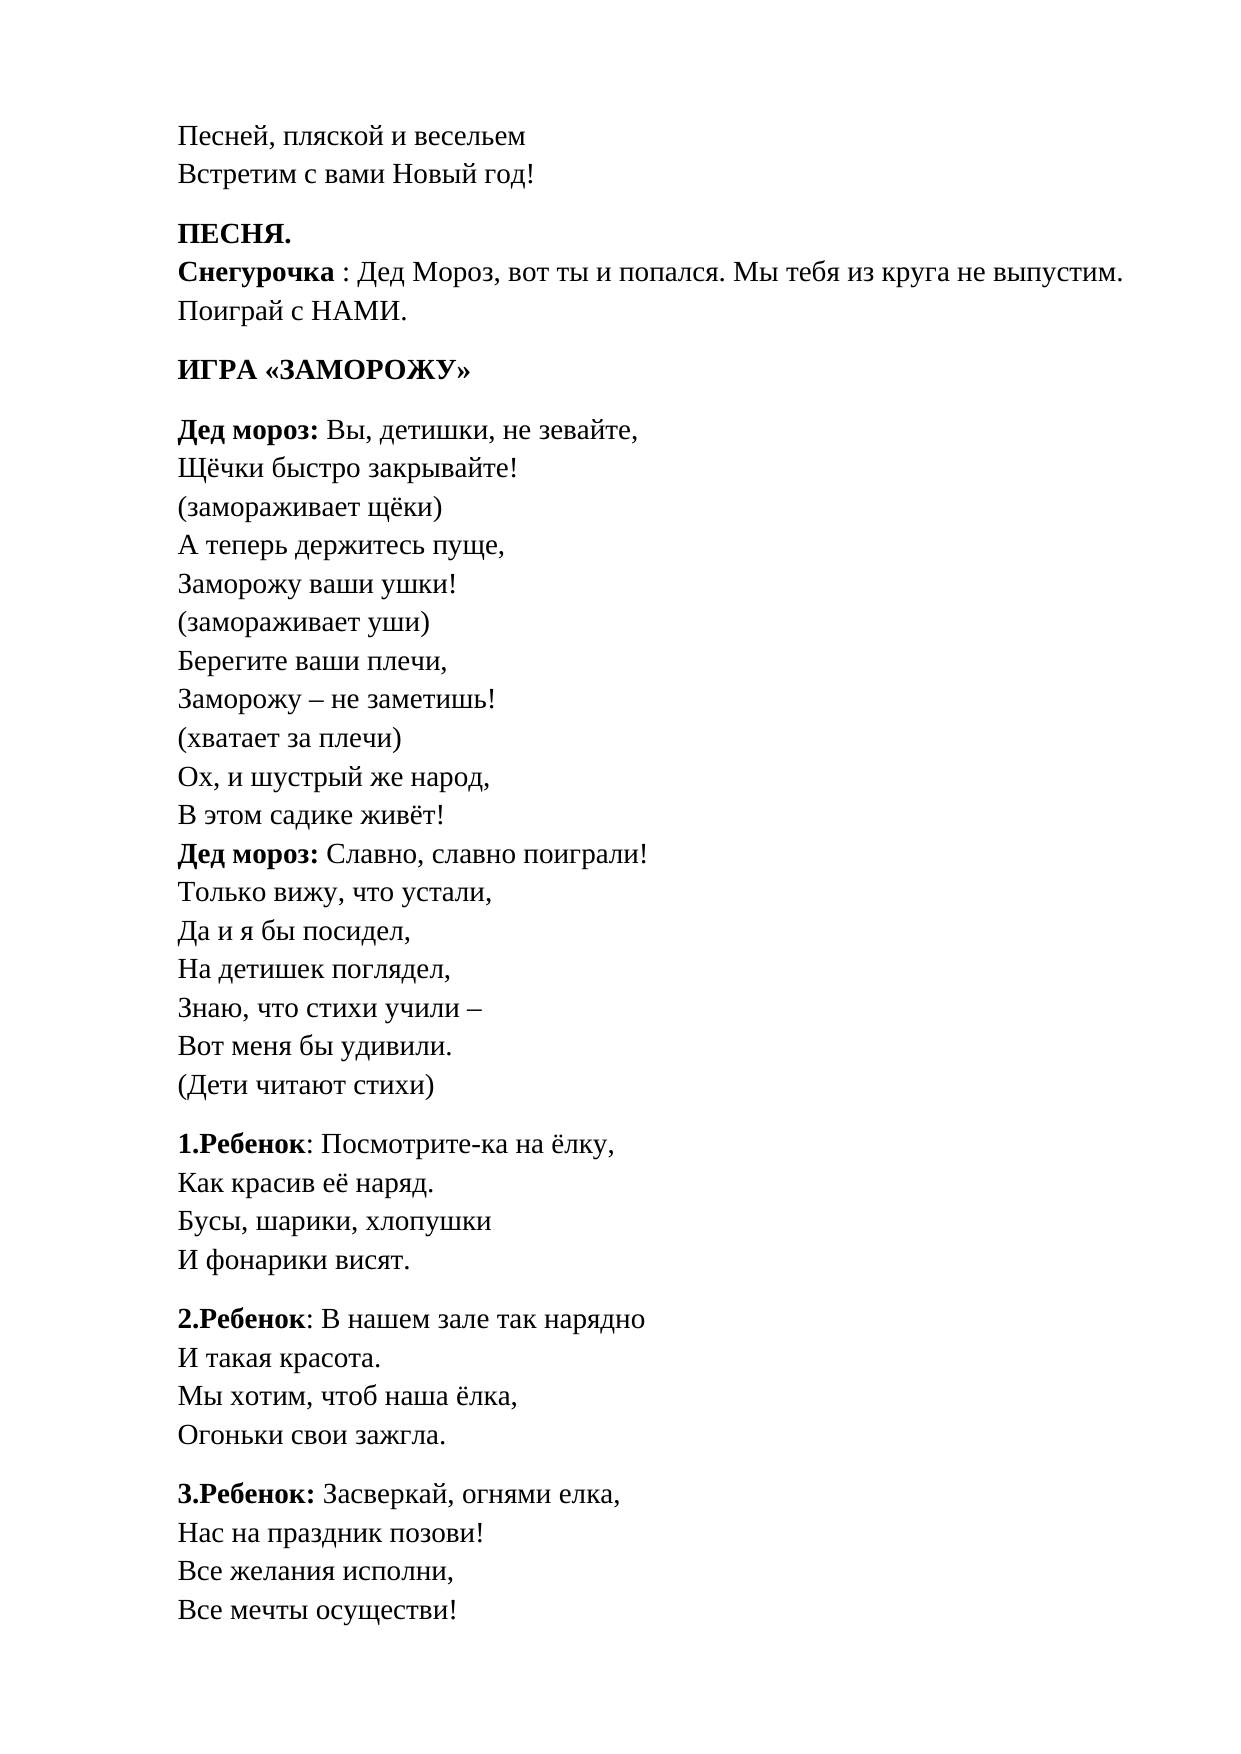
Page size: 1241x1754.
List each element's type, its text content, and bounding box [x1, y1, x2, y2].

text 3.Ребенок: Засверкай, огнями елка, Нас на праздник позови! Все желания исполни, Все мечты осуществи! [177, 1476, 1152, 1626]
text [177, 118, 1152, 190]
text 1.Ребенок: Посмотрите-ка на ёлку, Как красив её наряд. Бусы, шарики, хлопушки И фонарики висят. [177, 1126, 1152, 1276]
text ИГРА «ЗАМОРОЖУ» [177, 352, 1152, 386]
text 2.Ребенок: В нашем зале так нарядно И такая красота. Мы хотим, чтоб наша ёлка, Огоньки свои зажгла. [177, 1301, 1152, 1451]
text Дед мороз: Вы, детишки, не зевайте, Щёчки быстро закрывайте! (замораживает щёки) А теперь держитесь пуще, Заморожу ваши ушки! (замораживает уши) Берегите ваши плечи, Заморожу – не заметишь! (хватает за плечи) Ох, и шустрый же народ, В этом садике живёт! Дед мороз: Славно, славно поиграли! Только вижу, что устали, Да и я бы посидел, На детишек поглядел, Знаю, что стихи учили – Вот меня бы удивили. (Дети читают стихи) [177, 412, 1152, 1101]
text ПЕСНЯ. Снегурочка : Дед Мороз, вот ты и попался. Мы тебя из круга не выпустим. Поиграй с НАМИ. [177, 216, 1152, 327]
